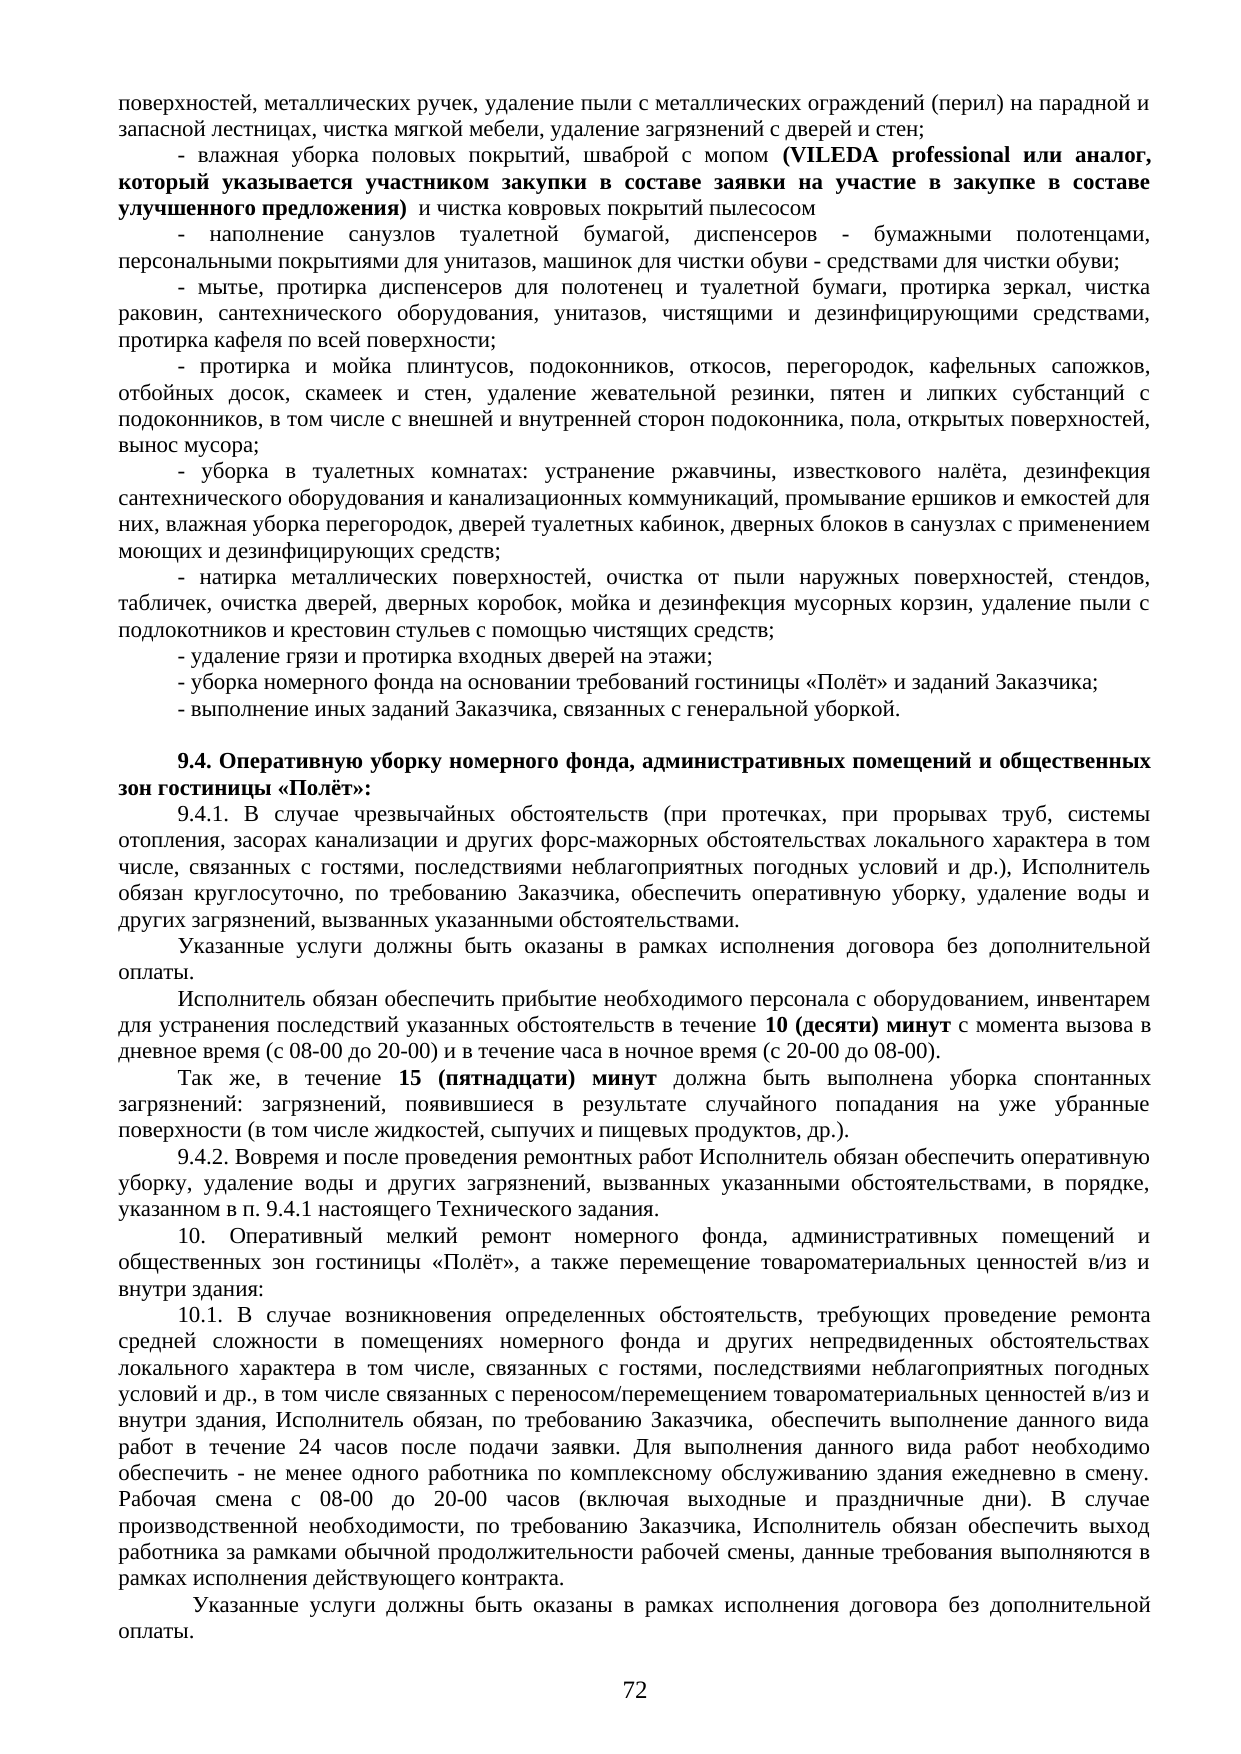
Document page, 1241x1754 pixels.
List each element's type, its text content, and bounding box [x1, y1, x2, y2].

text - уборка номерного фонда на основании требований гостиницы «Полёт» и заданий Заказчика; [118, 668, 1152, 695]
text - уборка в туалетных комнатах: устранение ржавчины, известкового налёта, дезинфекция сантехнического оборудования и канализационных коммуникаций, промывание ершиков и емкостей для них, влажная уборка перегородок, дверей туалетных кабинок, дверных блоков в санузлах с применением моющих и дезинфицирующих средств; [118, 458, 1152, 563]
text - выполнение иных заданий Заказчика, связанных с генеральной уборкой. [118, 695, 1152, 721]
text - удаление грязи и протирка входных дверей на этажи; [118, 642, 1152, 668]
text 9.4.1. В случае чрезвычайных обстоятельств (при протечках, при прорывах труб, системы отопления, засорах канализации и других форс-мажорных обстоятельствах локального характера в том числе, связанных с гостями, последствиями неблагоприятных погодных условий и др.), Исполнитель обязан круглосуточно, по требованию Заказчика, обеспечить оперативную уборку, удаление воды и других загрязнений, вызванных указанными обстоятельствами. [118, 800, 1152, 932]
text Исполнитель обязан обеспечить прибытие необходимого персонала с оборудованием, инвентарем для устранения последствий указанных обстоятельств в течение 10 (десяти) минут с момента вызова в дневное время (с 08-00 до 20-00) и в течение часа в ночное время (с 20-00 до 08-00). [118, 985, 1152, 1064]
text 9.4.2. Вовремя и после проведения ремонтных работ Исполнитель обязан обеспечить оперативную уборку, удаление воды и других загрязнений, вызванных указанными обстоятельствами, в порядке, указанном в п. 9.4.1 настоящего Технического задания. [118, 1143, 1152, 1222]
text 9.4. Оперативную уборку номерного фонда, административных помещений и общественных зон гостиницы «Полёт»: [118, 747, 1152, 800]
text - мытье, протирка диспенсеров для полотенец и туалетной бумаги, протирка зеркал, чистка раковин, сантехнического оборудования, унитазов, чистящими и дезинфицирующими средствами, протирка кафеля по всей поверхности; [118, 273, 1152, 352]
text - натирка металлических поверхностей, очистка от пыли наружных поверхностей, стендов, табличек, очистка дверей, дверных коробок, мойка и дезинфекция мусорных корзин, удаление пыли с подлокотников и крестовин стульев с помощью чистящих средств; [118, 563, 1152, 642]
text Указанные услуги должны быть оказаны в рамках исполнения договора без дополнительной оплаты. [118, 1591, 1152, 1643]
text - влажная уборка половых покрытий, шваброй с мопом (VILEDA professional или аналог, который указывается участником закупки в составе заявки на участие в закупке в составе улучшенного предложения) и чистка ковровых покрытий пылесосом [118, 141, 1152, 220]
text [118, 89, 1152, 141]
text 10.1. В случае возникновения определенных обстоятельств, требующих проведение ремонта средней сложности в помещениях номерного фонда и других непредвиденных обстоятельствах локального характера в том числе, связанных с гостями, последствиями неблагоприятных погодных условий и др., в том числе связанных с переносом/перемещением товароматериальных ценностей в/из и внутри здания, Исполнитель обязан, по требованию Заказчика, обеспечить выполнение данного вида работ в течение 24 часов после подачи заявки. Для выполнения данного вида работ необходимо обеспечить - не менее одного работника по комплексному обслуживанию здания ежедневно в смену. Рабочая смена с 08-00 до 20-00 часов (включая выходные и праздничные дни). В случае производственной необходимости, по требованию Заказчика, Исполнитель обязан обеспечить выход работника за рамками обычной продолжительности рабочей смены, данные требования выполняются в рамках исполнения действующего контракта. [118, 1301, 1152, 1591]
text - протирка и мойка плинтусов, подоконников, откосов, перегородок, кафельных сапожков, отбойных досок, скамеек и стен, удаление жевательной резинки, пятен и липких субстанций с подоконников, в том числе с внешней и внутренней сторон подоконника, пола, открытых поверхностей, вынос мусора; [118, 352, 1152, 458]
text 10. Оперативный мелкий ремонт номерного фонда, административных помещений и общественных зон гостиницы «Полёт», а также перемещение товароматериальных ценностей в/из и внутри здания: [118, 1222, 1152, 1301]
text - наполнение санузлов туалетной бумагой, диспенсеров - бумажными полотенцами, персональными покрытиями для унитазов, машинок для чистки обуви - средствами для чистки обуви; [118, 220, 1152, 273]
text Указанные услуги должны быть оказаны в рамках исполнения договора без дополнительной оплаты. [118, 932, 1152, 985]
text Так же, в течение 15 (пятнадцати) минут должна быть выполнена уборка спонтанных загрязнений: загрязнений, появившиеся в результате случайного попадания на уже убранные поверхности (в том числе жидкостей, сыпучих и пищевых продуктов, др.). [118, 1064, 1152, 1143]
